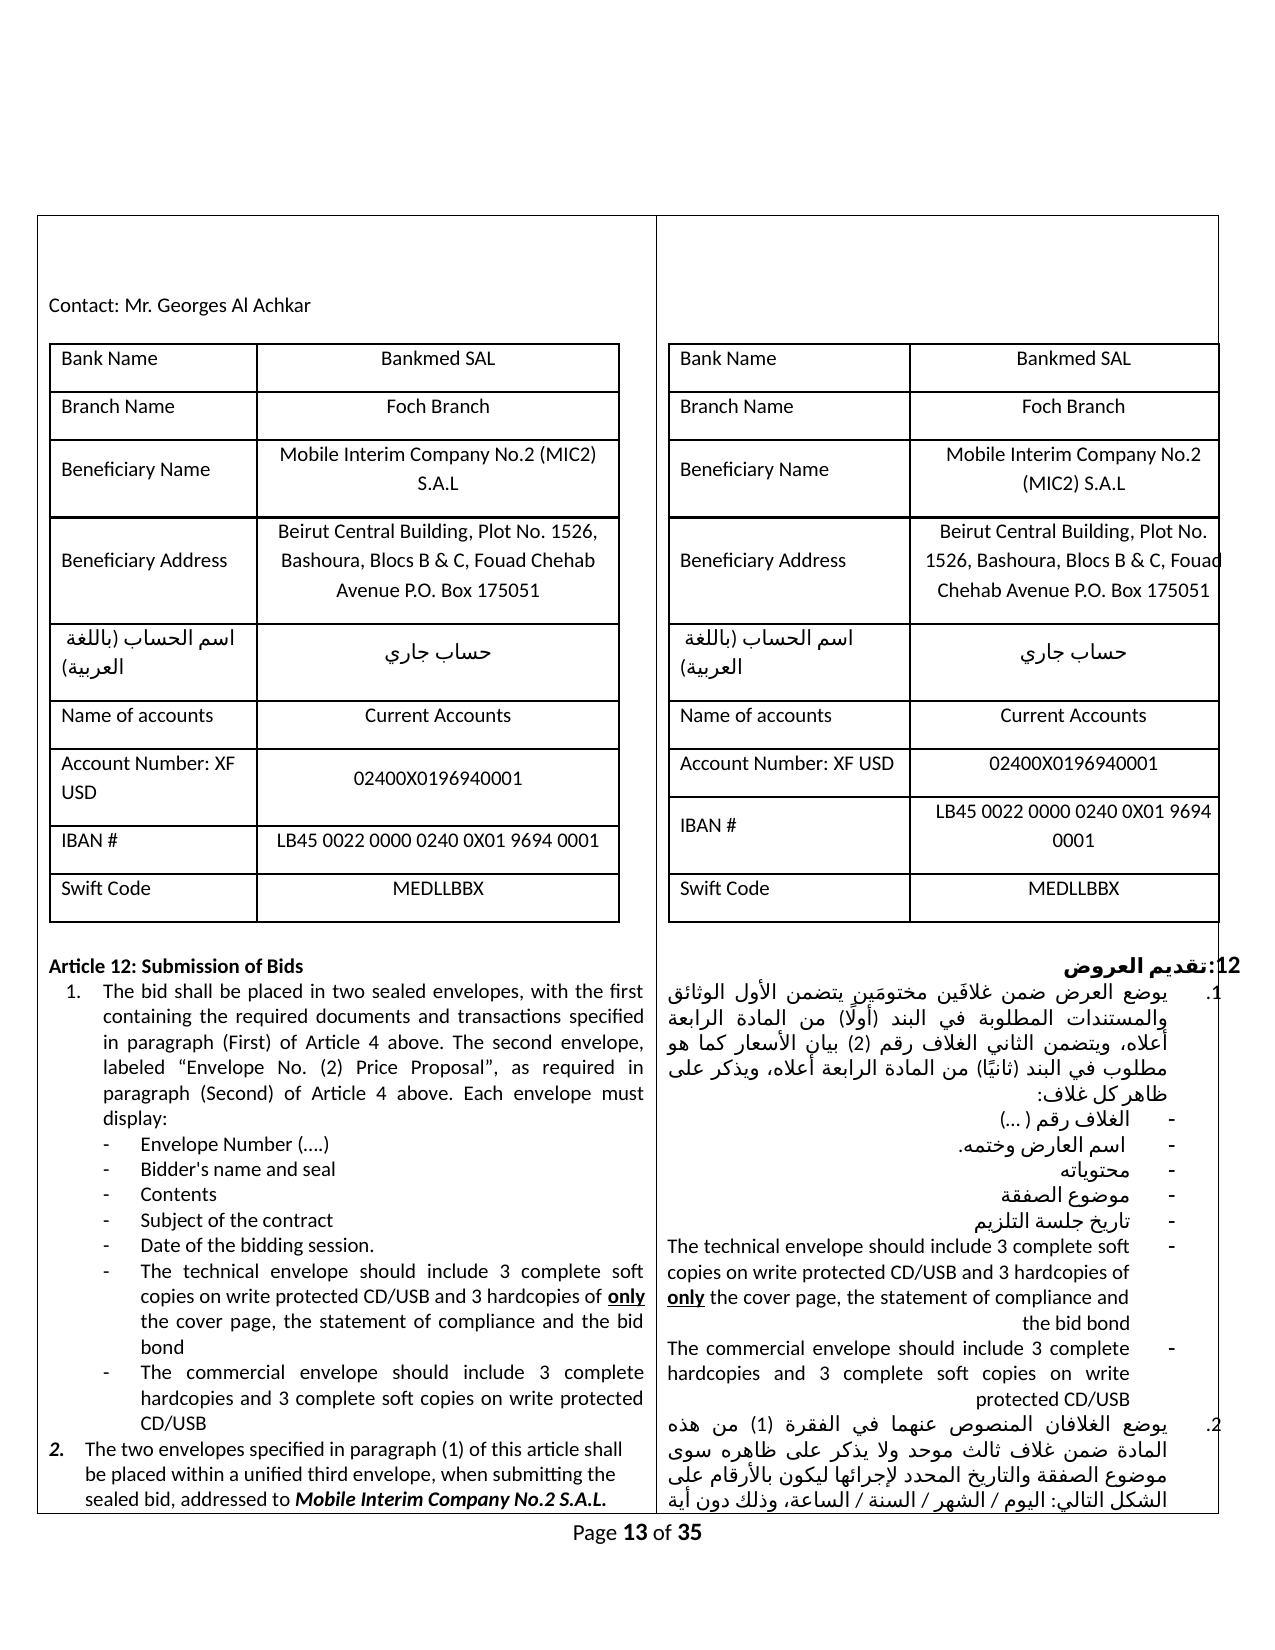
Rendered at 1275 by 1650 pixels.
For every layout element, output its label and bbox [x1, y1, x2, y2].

table_cell [657, 216, 1218, 1513]
table_cell [38, 216, 656, 1513]
